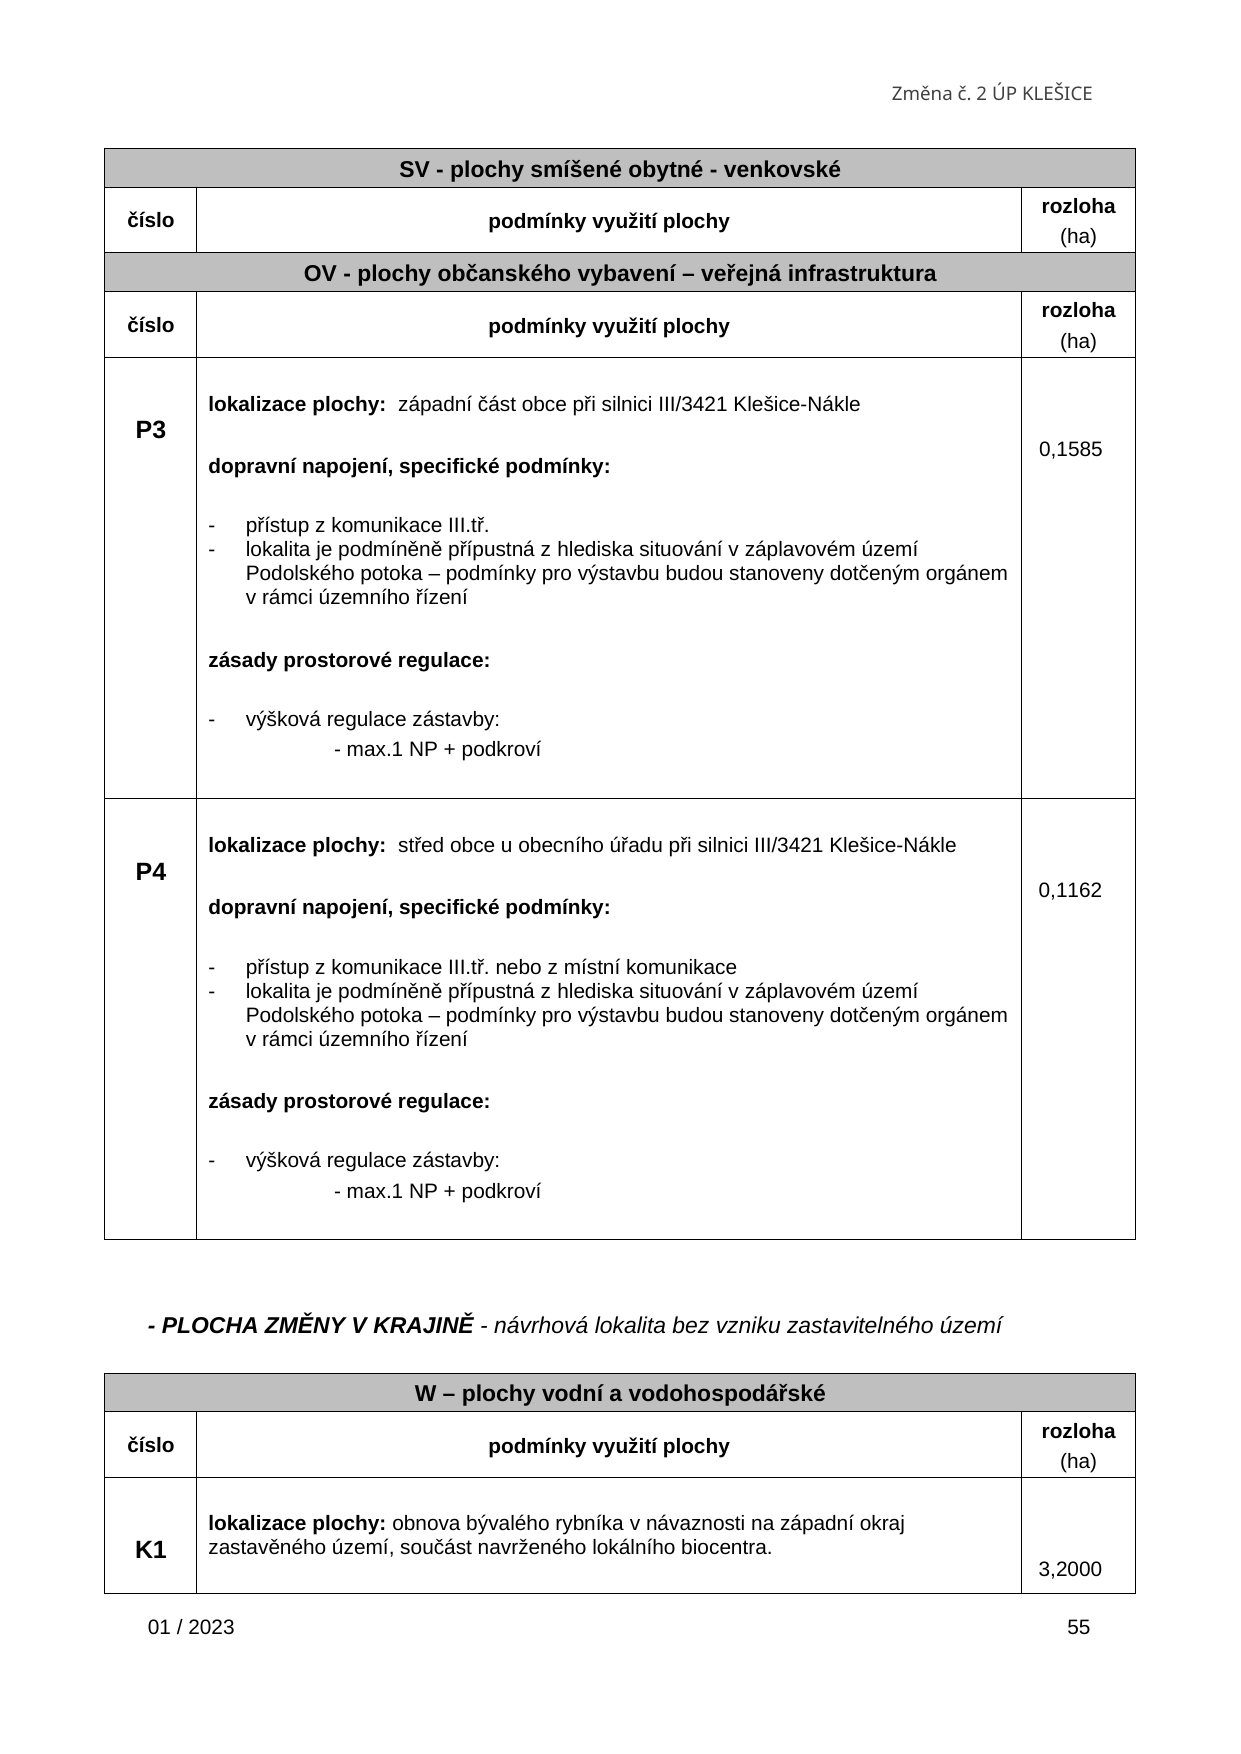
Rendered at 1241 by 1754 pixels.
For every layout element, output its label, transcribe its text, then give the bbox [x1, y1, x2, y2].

table_header W – plochy vodní a vodohospodářské [105, 1374, 1135, 1411]
table_cell P4 [105, 799, 196, 1239]
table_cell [197, 1478, 1021, 1593]
table_cell číslo [105, 292, 196, 357]
table_cell OV - plochy občanského vybavení – veřejná infrastruktura [105, 253, 1135, 291]
table_cell 0,1162 [1022, 799, 1135, 1239]
table_cell 3,2000 [1022, 1478, 1135, 1593]
table_cell podmínky využití plochy [197, 1412, 1021, 1477]
table_cell rozloha (ha) [1022, 188, 1135, 252]
text - PLOCHA ZMĚNY V KRAJINĚ - návrhová lokalita bez vzniku zastavitelného území [148, 1312, 1093, 1338]
table_cell rozloha (ha) [1022, 1412, 1135, 1477]
table_cell lokalizace plochy: střed obce u obecního úřadu při silnici III/3421 Klešice-Nákle dopravní napojení, specifické podmínky: přístup z komunikace III.tř. nebo z místní komunikace lokalita je podmíněně přípustná z hlediska situování v záplavovém území Podolského potoka – podmínky pro výstavbu budou stanoveny dotčeným orgánem v rámci územního řízení zásady prostorové regulace: výšková regulace zástavby: - max.1 NP + podkroví [197, 799, 1021, 1239]
table_cell P3 [105, 358, 196, 798]
table_cell rozloha (ha) [1022, 292, 1135, 357]
table_header SV - plochy smíšené obytné - venkovské [105, 149, 1135, 187]
table_cell podmínky využití plochy [197, 188, 1021, 252]
table_cell 0,1585 [1022, 358, 1135, 798]
table_cell číslo [105, 1412, 196, 1477]
table_cell číslo [105, 188, 196, 252]
table_cell podmínky využití plochy [197, 292, 1021, 357]
table_cell lokalizace plochy: západní část obce při silnici III/3421 Klešice-Nákle dopravní napojení, specifické podmínky: přístup z komunikace III.tř. lokalita je podmíněně přípustná z hlediska situování v záplavovém území Podolského potoka – podmínky pro výstavbu budou stanoveny dotčeným orgánem v rámci územního řízení zásady prostorové regulace: výšková regulace zástavby: - max.1 NP + podkroví [197, 358, 1021, 798]
table_cell K1 [105, 1478, 196, 1593]
